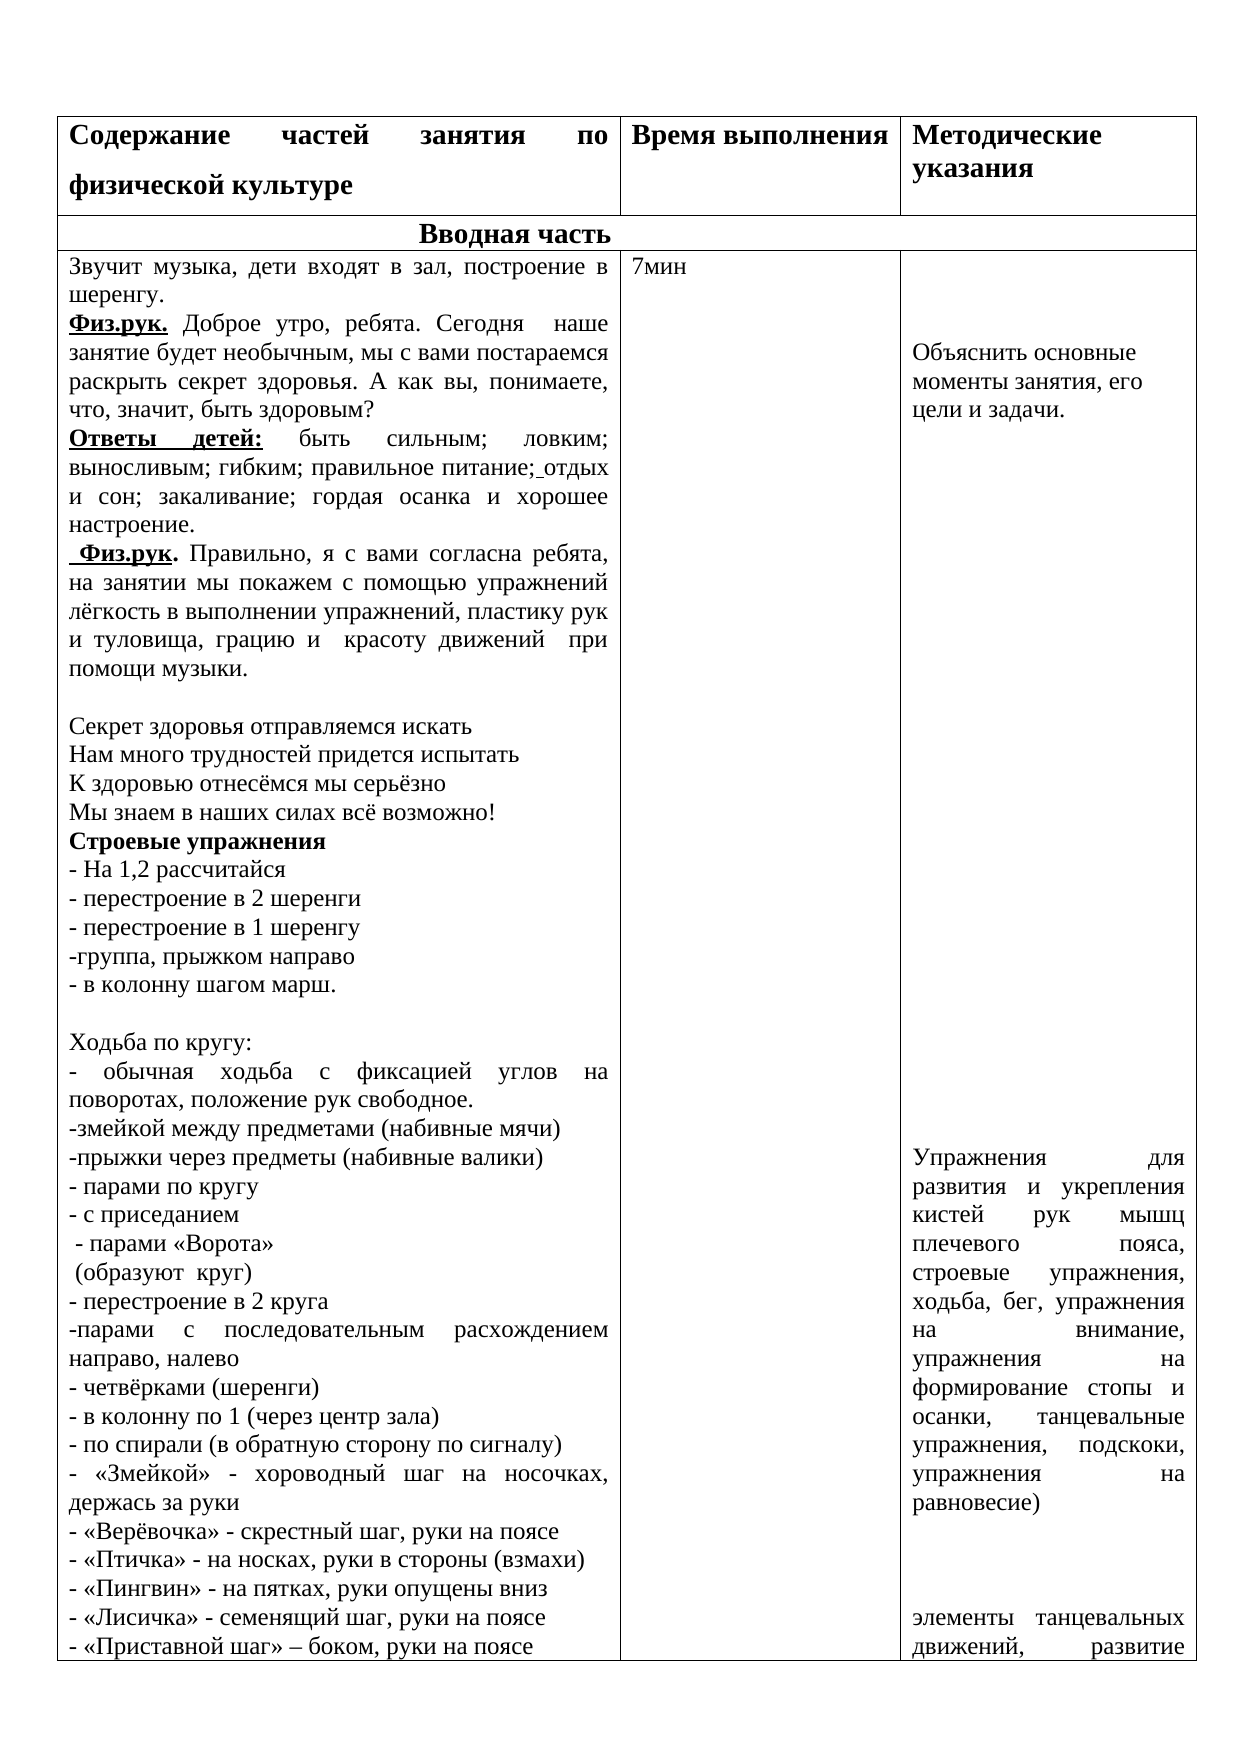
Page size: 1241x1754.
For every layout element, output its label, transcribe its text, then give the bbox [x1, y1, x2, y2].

table_cell Вводная часть [58, 216, 1196, 250]
table_header Содержание частей занятия по физической культуре [58, 117, 620, 215]
table_header Методические указания [901, 117, 1196, 215]
table_cell 7мин [621, 251, 900, 1659]
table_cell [58, 251, 620, 1659]
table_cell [901, 251, 1196, 1659]
table_header Время выполнения [621, 117, 900, 215]
